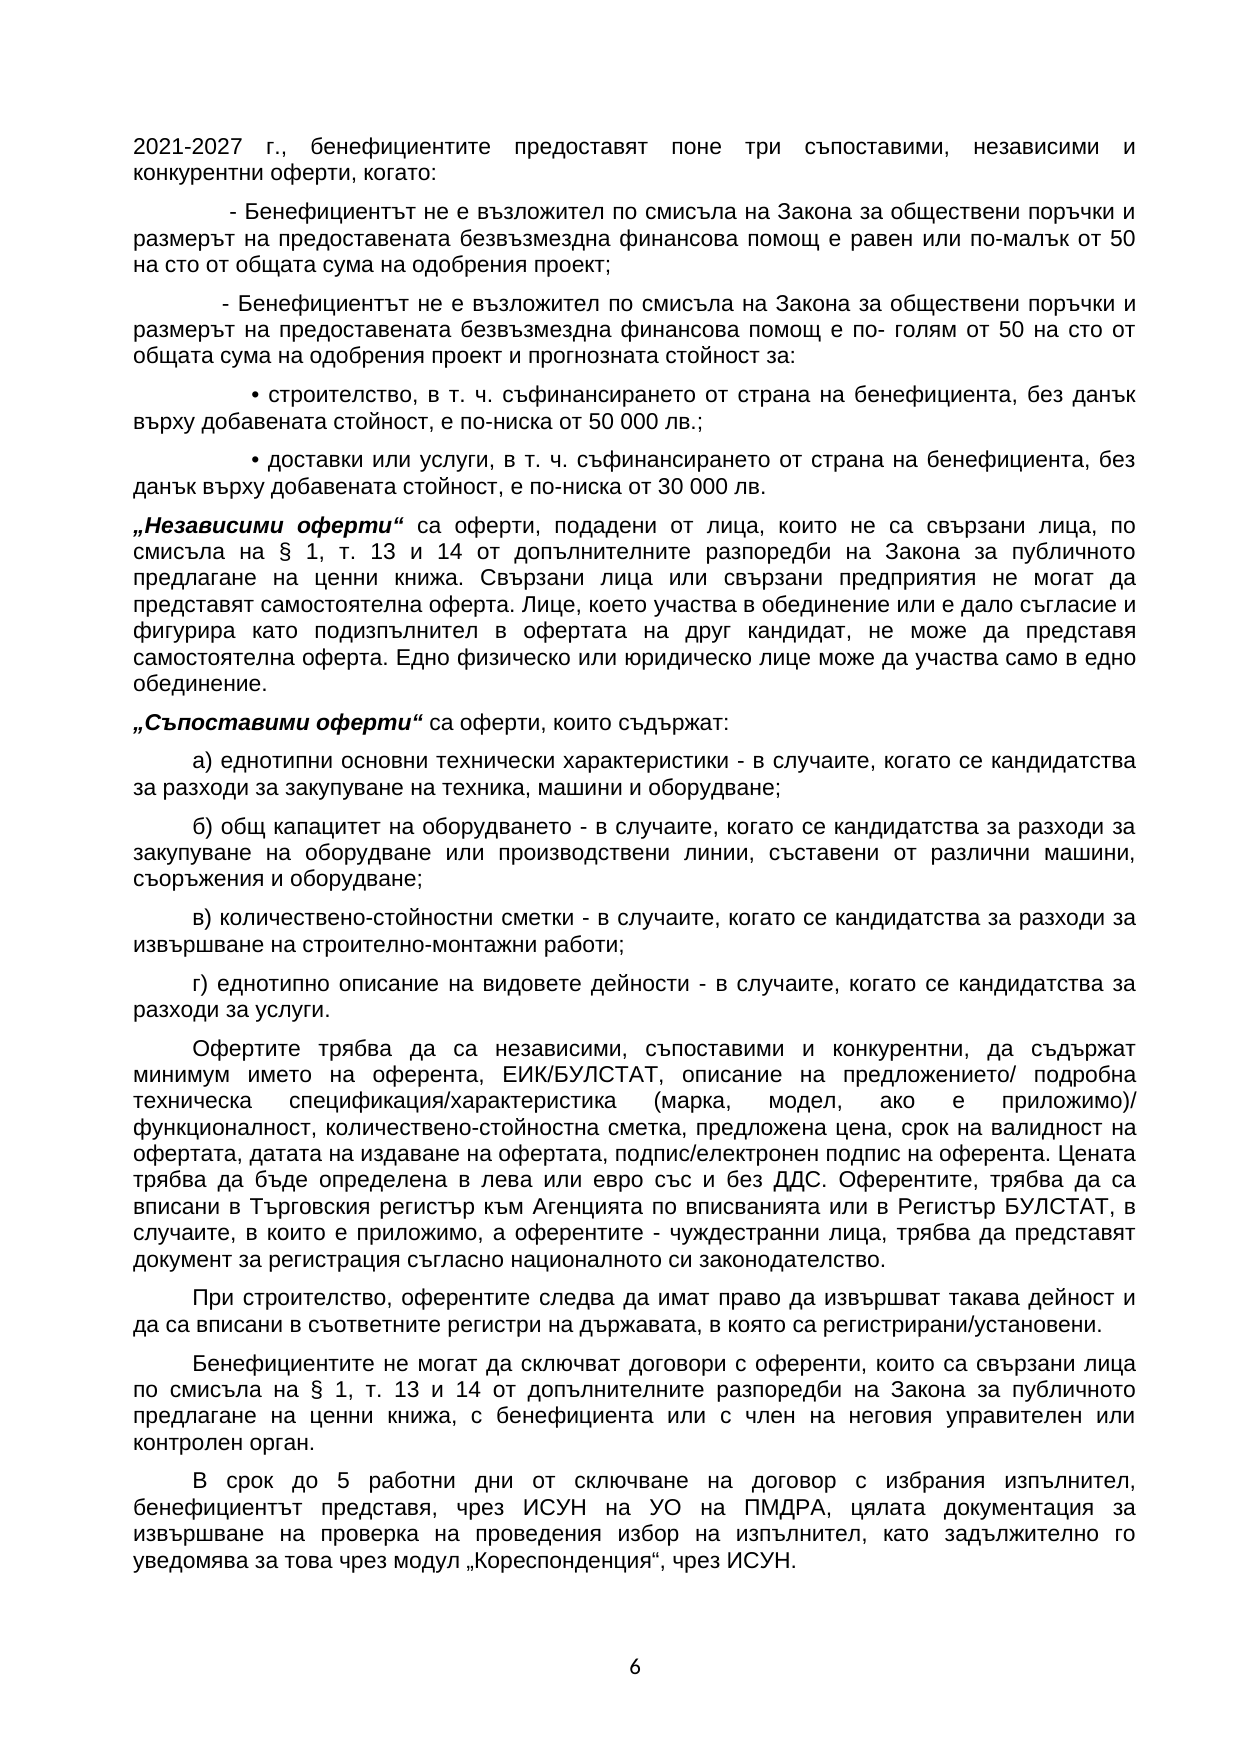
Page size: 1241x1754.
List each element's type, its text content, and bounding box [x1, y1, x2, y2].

text • доставки или услуги, в т. ч. съфинансирането от страна на бенефициента, без данък върху добавената стойност, е по-ниска от 30 000 лв. [133, 446, 1137, 499]
text - Бенефициентът не е възложител по смисъла на Закона за обществени поръчки и размерът на предоставената безвъзмездна финансова помощ е по- голям от 50 на сто от общата сума на одобрения проект и прогнозната стойност за: [133, 290, 1137, 369]
text „Съпоставими оферти“ са оферти, които съдържат: [133, 709, 1137, 735]
text г) еднотипно описание на видовете дейности - в случаите, когато се кандидатства за разходи за услуги. [133, 969, 1137, 1022]
text а) еднотипни основни технически характеристики - в случаите, когато се кандидатства за разходи за закупуване на техника, машини и оборудване; [133, 747, 1137, 800]
text В срок до 5 работни дни от сключване на договор с избрания изпълнител, бенефициентът представя, чрез ИСУН на УО на ПМДРА, цялата документация за извършване на проверка на проведения избор на изпълнител, като задължително го уведомява за това чрез модул „Кореспонденция“, чрез ИСУН. [133, 1467, 1137, 1573]
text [133, 133, 1137, 186]
text в) количествено-стойностни сметки - в случаите, когато се кандидатства за разходи за извършване на строително-монтажни работи; [133, 904, 1137, 957]
text Бенефициентите не могат да сключват договори с оференти, които са свързани лица по смисъла на § 1, т. 13 и 14 от допълнителните разпоредби на Закона за публичното предлагане на ценни книжа, с бенефициента или с член на неговия управителен или контролен орган. [133, 1349, 1137, 1455]
text Офертите трябва да са независими, съпоставими и конкурентни, да съдържат минимум името на оферента, ЕИК/БУЛСТАТ, описание на предложението/ подробна техническа спецификация/характеристика (марка, модел, ако е приложимо)/ функционалност, количествено-стойностна сметка, предложена цена, срок на валидност на офертата, датата на издаване на офертата, подпис/електронен подпис на оферента. Цената трябва да бъде определена в лева или евро със и без ДДС. Оферентите, трябва да са вписани в Търговския регистър към Агенцията по вписванията или в Регистър БУЛСТАТ, в случаите, в които е приложимо, а оферентите - чуждестранни лица, трябва да представят документ за регистрация съгласно националното си законодателство. [133, 1035, 1137, 1272]
text • строителство, в т. ч. съфинансирането от страна на бенефициента, без данък върху добавената стойност, е по-ниска от 50 000 лв.; [133, 381, 1137, 434]
text б) общ капацитет на оборудването - в случаите, когато се кандидатства за разходи за закупуване на оборудване или производствени линии, съставени от различни машини, съоръжения и оборудване; [133, 813, 1137, 892]
text „Независими оферти“ са оферти, подадени от лица, които не са свързани лица, по смисъла на § 1, т. 13 и 14 от допълнителните разпоредби на Закона за публичното предлагане на ценни книжа. Свързани лица или свързани предприятия не могат да представят самостоятелна оферта. Лице, което участва в обединение или е дало съгласие и фигурира като подизпълнител в офертата на друг кандидат, не може да представя самостоятелна оферта. Едно физическо или юридическо лице може да участва само в едно обединение. [133, 512, 1137, 696]
text При строителство, оферентите следва да имат право да извършват такава дейност и да са вписани в съответните регистри на държавата, в която са регистрирани/установени. [133, 1284, 1137, 1337]
text - Бенефициентът не е възложител по смисъла на Закона за обществени поръчки и размерът на предоставената безвъзмездна финансова помощ е равен или по-малък от 50 на сто от общата сума на одобрения проект; [133, 198, 1137, 277]
